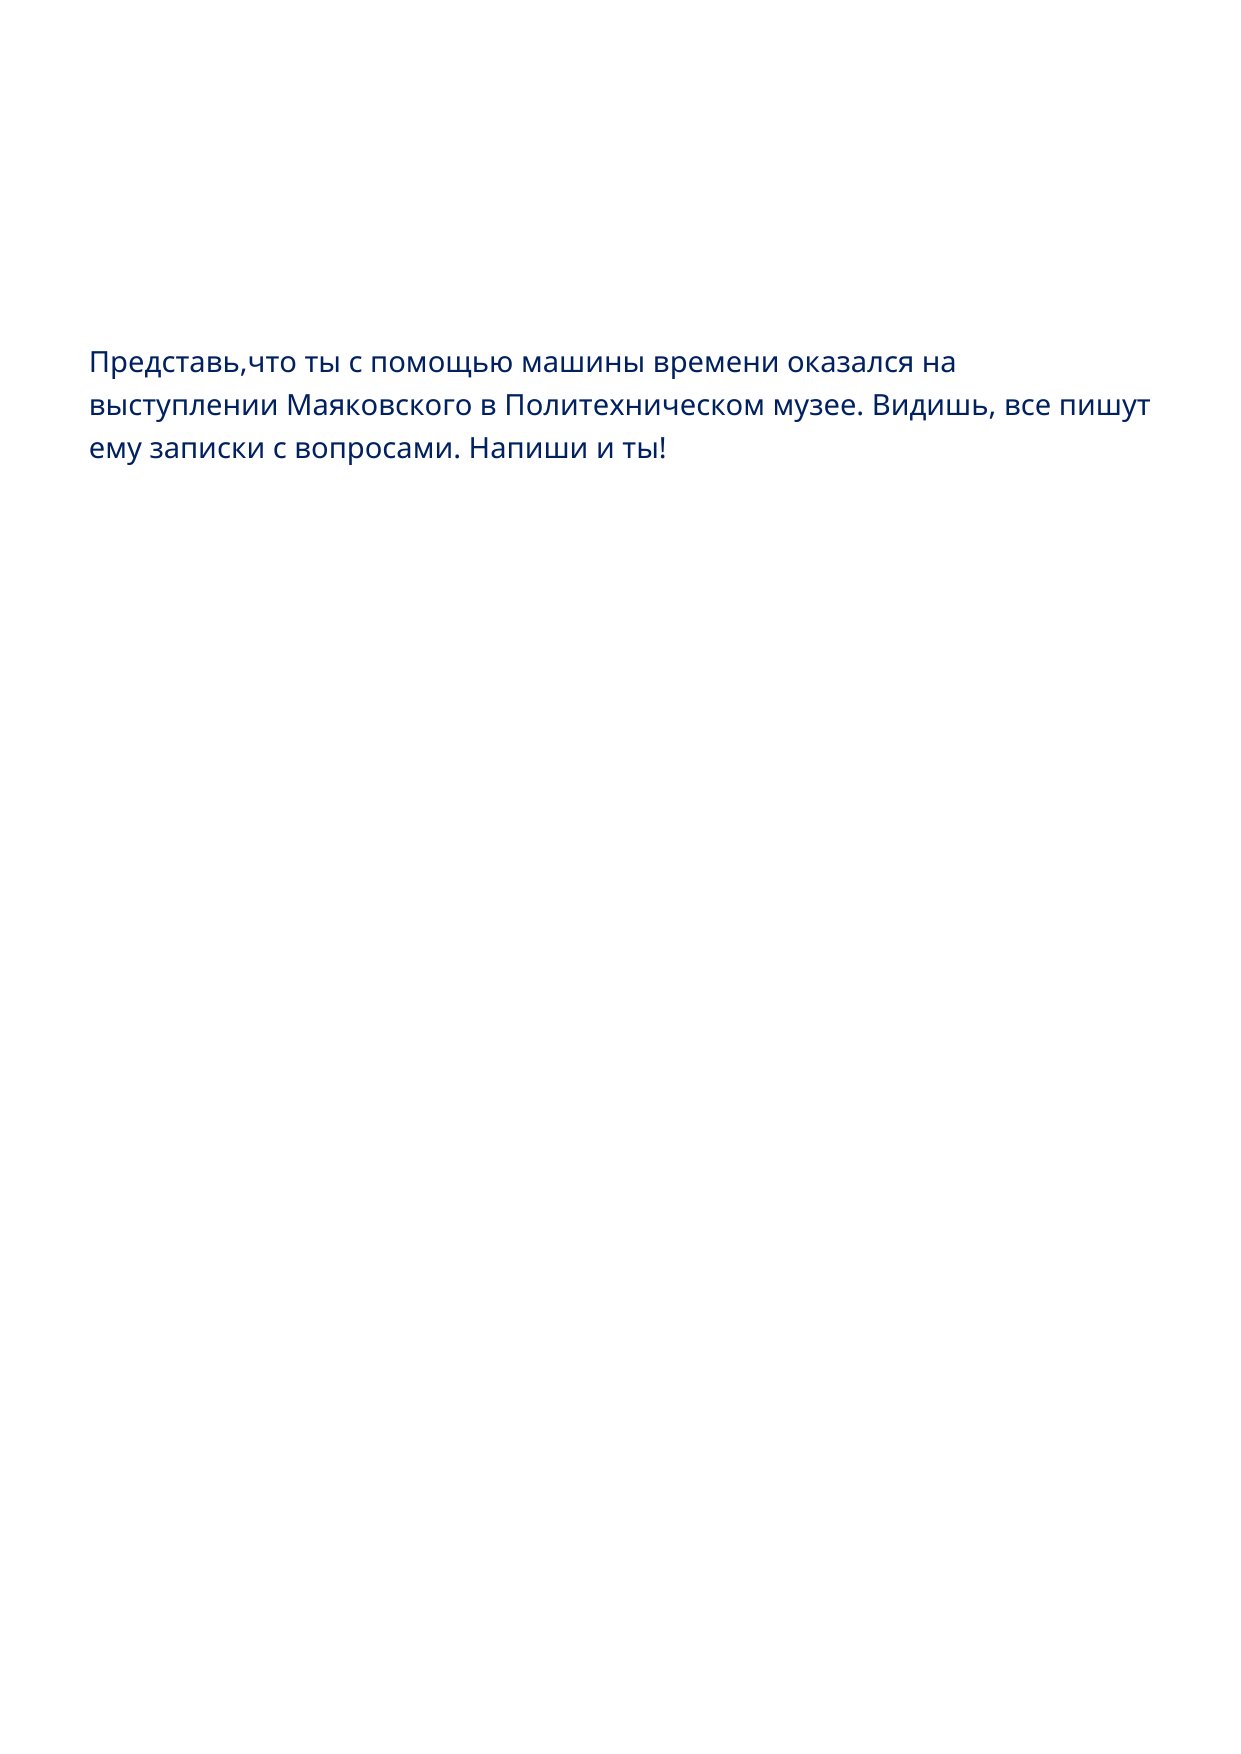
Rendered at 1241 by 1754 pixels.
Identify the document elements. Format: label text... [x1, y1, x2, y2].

text Представь,что ты с помощью машины времени оказался на выступлении Маяковского в Политехническом музее. Видишь, все пишут ему записки с вопросами. Напиши и ты! [89, 342, 1152, 467]
